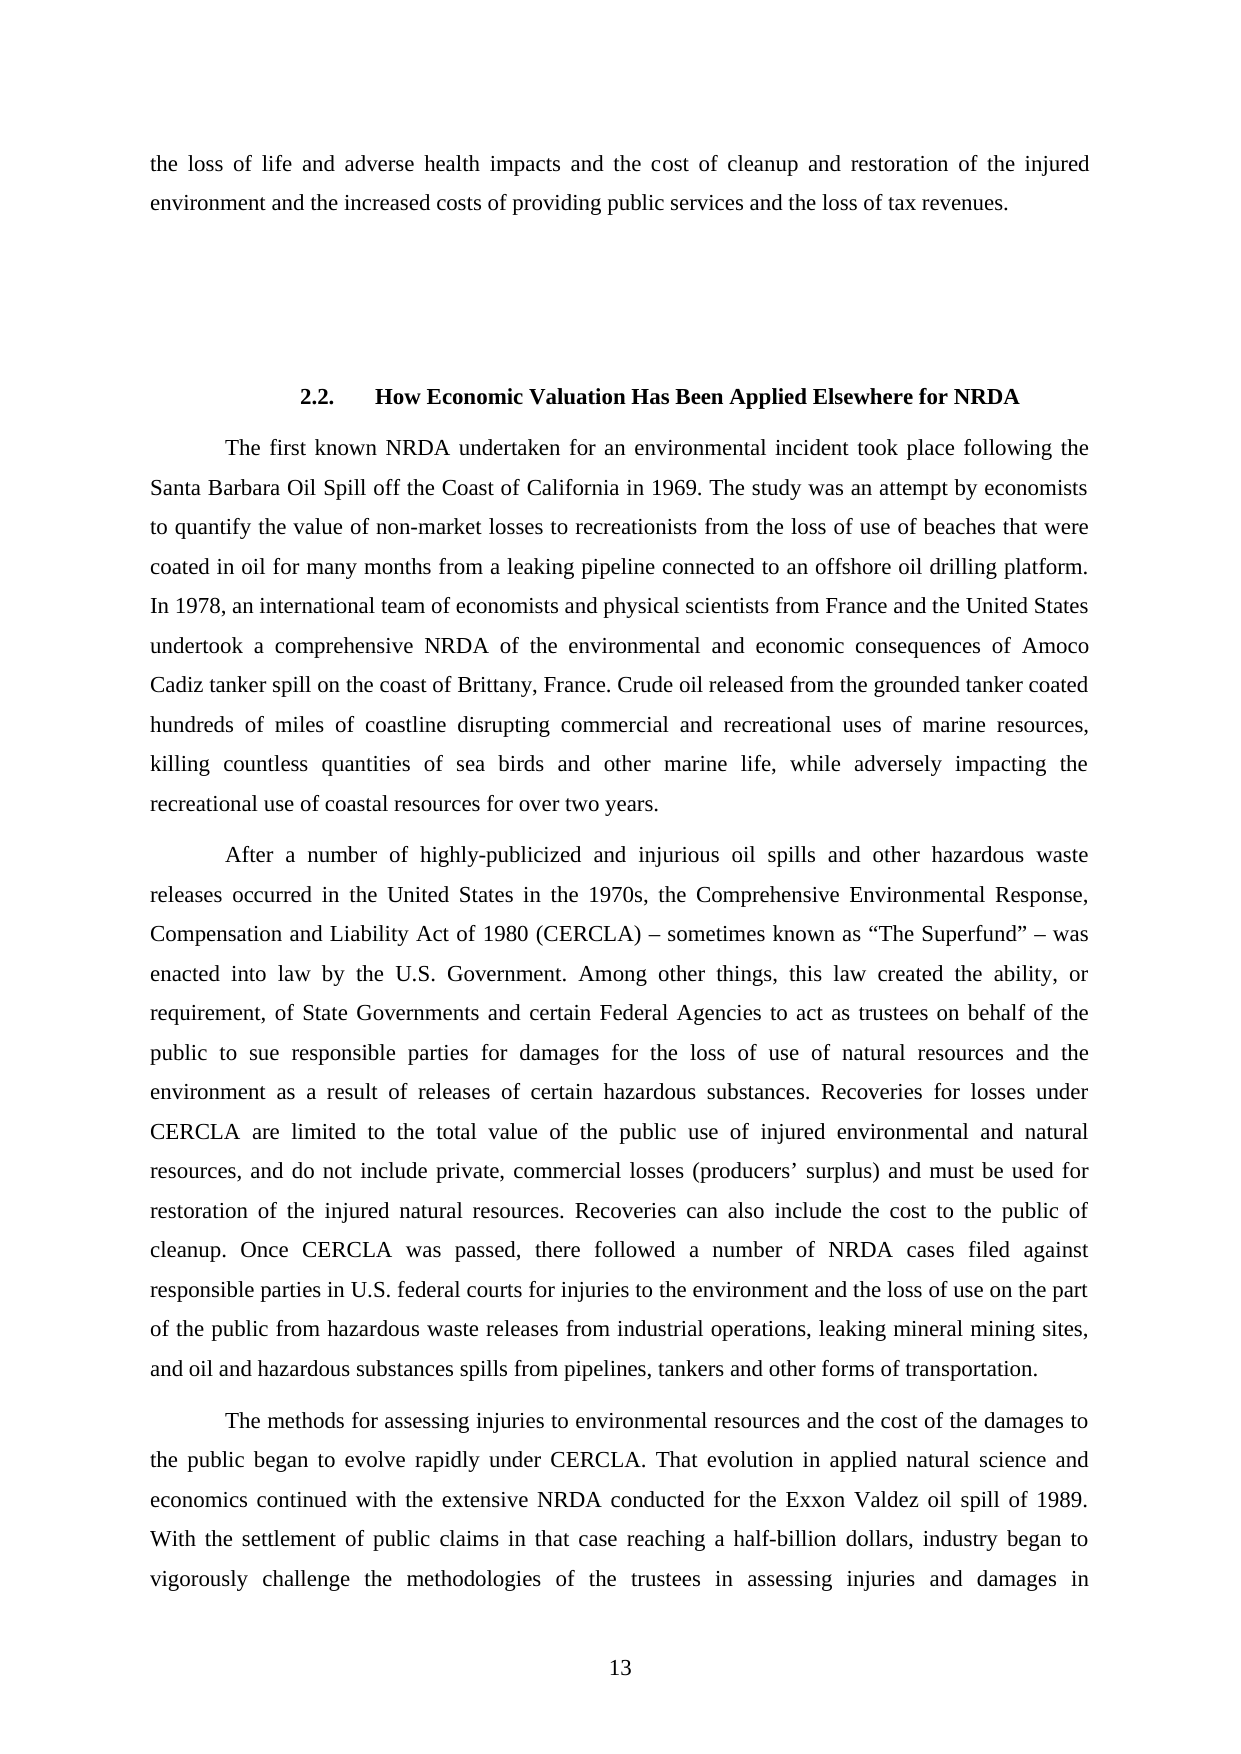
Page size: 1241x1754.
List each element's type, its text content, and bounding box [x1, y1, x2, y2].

text The first known NRDA undertaken for an environmental incident took place following the Santa Barbara Oil Spill off the Coast of California in 1969. The study was an attempt by economists to quantify the value of non-market losses to recreationists from the loss of use of beaches that were coated in oil for many months from a leaking pipeline connected to an offshore oil drilling platform. In 1978, an international team of economists and physical scientists from France and the United States undertook a comprehensive NRDA of the environmental and economic consequences of Amoco Cadiz tanker spill on the coast of Brittany, France. Crude oil released from the grounded tanker coated hundreds of miles of coastline disrupting commercial and recreational uses of marine resources, killing countless quantities of sea birds and other marine life, while adversely impacting the recreational use of coastal resources for over two years. [150, 434, 1090, 816]
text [150, 1407, 1090, 1591]
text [150, 150, 1090, 216]
text After a number of highly-publicized and injurious oil spills and other hazardous waste releases occurred in the United States in the 1970s, the Comprehensive Environmental Response, Compensation and Liability Act of 1980 (CERCLA) – sometimes known as “The Superfund” – was enacted into law by the U.S. Government. Among other things, this law created the ability, or requirement, of State Governments and certain Federal Agencies to act as trustees on behalf of the public to sue responsible parties for damages for the loss of use of natural resources and the environment as a result of releases of certain hazardous substances. Recoveries for losses under CERCLA are limited to the total value of the public use of injured environmental and natural resources, and do not include private, commercial losses (producers’ surplus) and must be used for restoration of the injured natural resources. Recoveries can also include the cost to the public of cleanup. Once CERCLA was passed, there followed a number of NRDA cases filed against responsible parties in U.S. federal courts for injuries to the environment and the loss of use on the part of the public from hazardous waste releases from industrial operations, leaking mineral mining sites, and oil and hazardous substances spills from pipelines, tankers and other forms of transportation. [150, 842, 1090, 1381]
subtitle How Economic Valuation Has Been Applied Elsewhere for NRDA [225, 383, 1090, 409]
